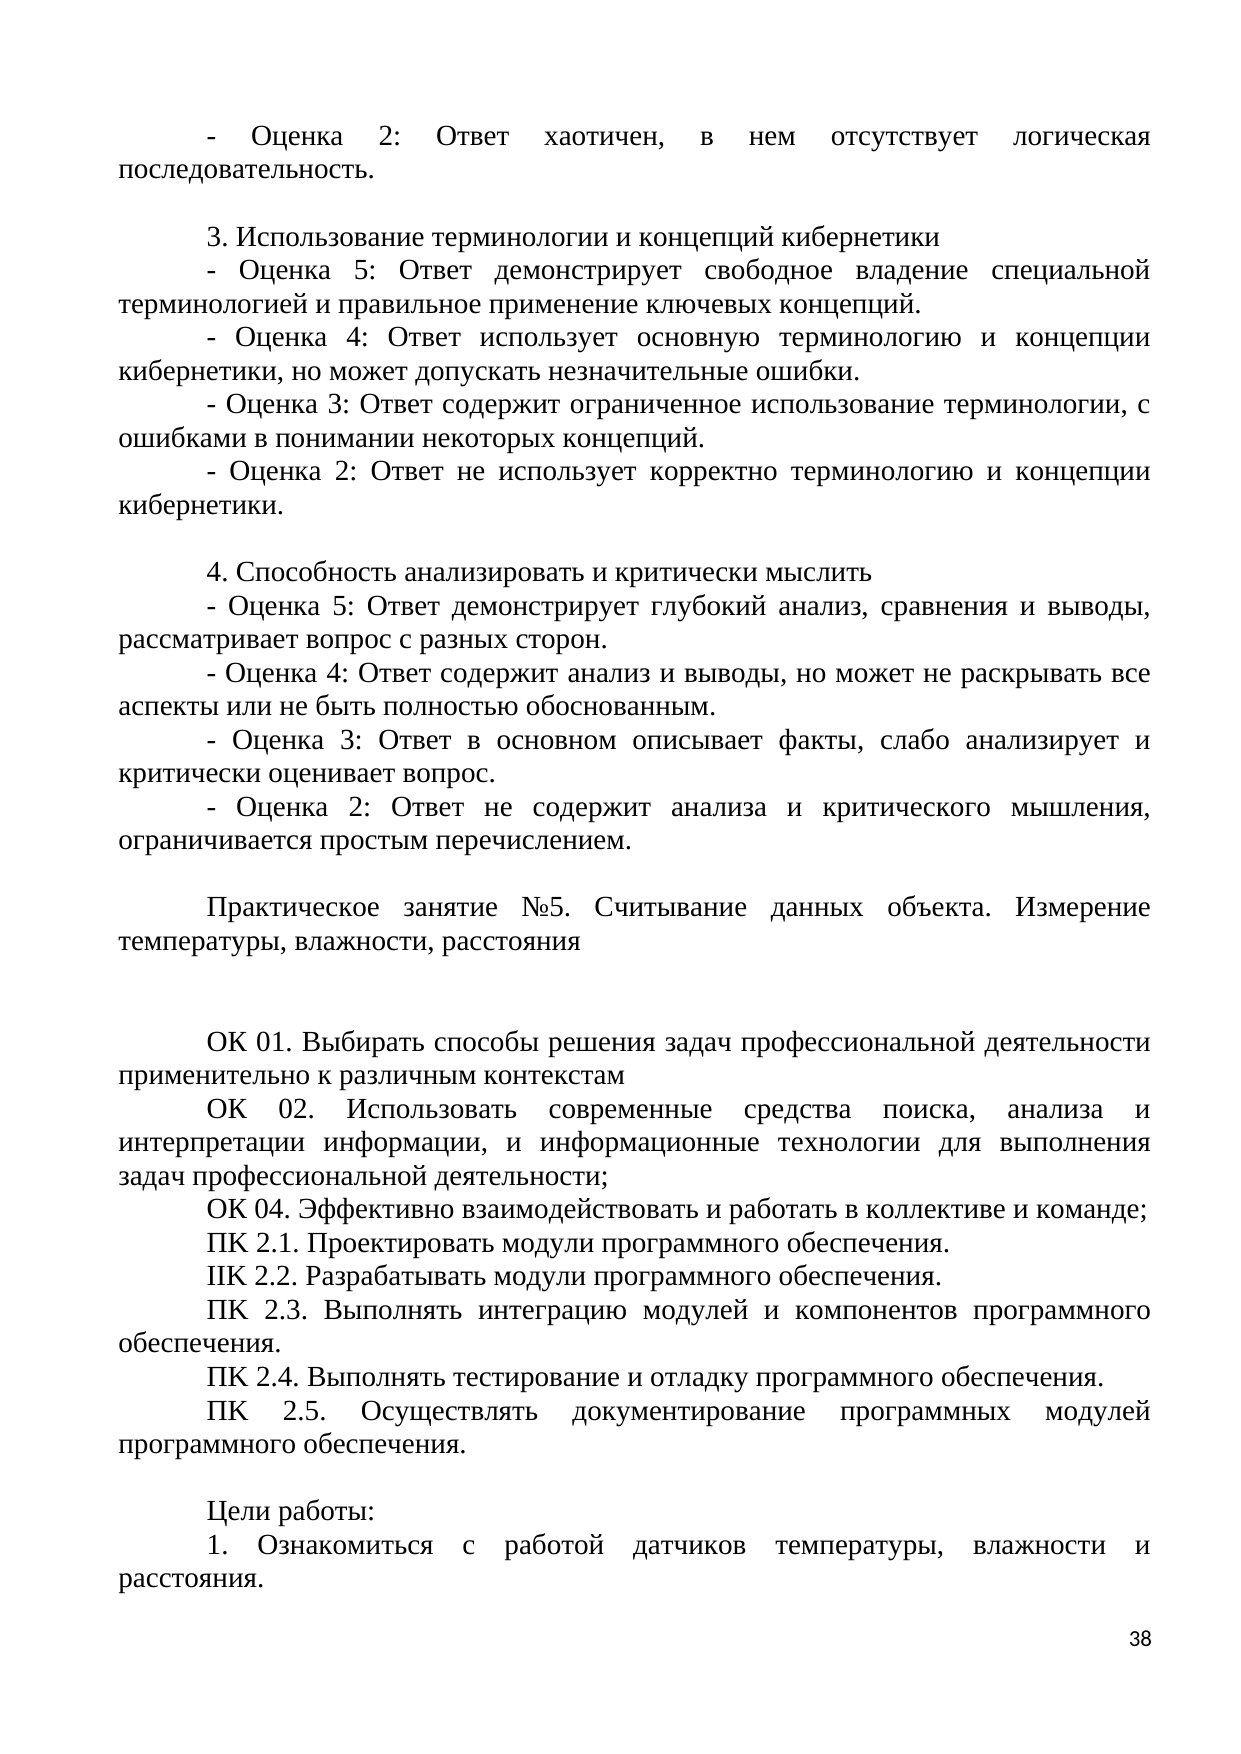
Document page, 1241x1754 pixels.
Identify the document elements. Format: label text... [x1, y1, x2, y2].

text ПK 2.4. Выполнять тестирование и отладку программного обеспечения. [118, 1359, 1152, 1393]
text ПK 2.3. Выполнять интеграцию модулей и компонентов программного обеспечения. [118, 1292, 1152, 1359]
text - Оценка 2: Ответ не использует корректно терминологию и концепции кибернетики. [118, 453, 1152, 521]
text - Оценка 4: Ответ использует основную терминологию и концепции кибернетики, но может допускать незначительные ошибки. [118, 319, 1152, 386]
text IIK 2.2. Разрабатывать модули программного обеспечения. [118, 1258, 1152, 1292]
text 4. Способность анализировать и критически мыслить [118, 554, 1152, 588]
text ПK 2.5. Осуществлять документирование программных модулей программного обеспечения. [118, 1393, 1152, 1460]
text - Оценка 4: Ответ содержит анализ и выводы, но может не раскрывать все аспекты или не быть полностью обоснованным. [118, 655, 1152, 722]
text 3. Использование терминологии и концепций кибернетики [118, 219, 1152, 252]
text - Оценка 2: Ответ хаотичен, в нем отсутствует логическая последовательность. [118, 118, 1152, 185]
text ОК 04. Эффективно взаимодействовать и работать в коллективе и команде; [118, 1191, 1152, 1225]
text - Оценка 2: Ответ не содержит анализа и критического мышления, ограничивается простым перечислением. [118, 789, 1152, 856]
text ОК 01. Выбирать способы решения задач профессиональной деятельности применительно к различным контекстам [118, 1024, 1152, 1091]
text - Оценка 5: Ответ демонстрирует глубокий анализ, сравнения и выводы, рассматривает вопрос с разных сторон. [118, 588, 1152, 655]
text - Оценка 5: Ответ демонстрирует свободное владение специальной терминологией и правильное применение ключевых концепций. [118, 252, 1152, 319]
text - Оценка 3: Ответ содержит ограниченное использование терминологии, с ошибками в понимании некоторых концепций. [118, 386, 1152, 453]
text Практическое занятие №5. Считывание данных объекта. Измерение температуры, влажности, расстояния [118, 889, 1152, 957]
text ОК 02. Использовать современные средства поиска, анализа и интерпретации информации, и информационные технологии для выполнения задач профессиональной деятельности; [118, 1091, 1152, 1191]
text - Оценка 3: Ответ в основном описывает факты, слабо анализирует и критически оценивает вопрос. [118, 722, 1152, 789]
text 1. Ознакомиться с работой датчиков температуры, влажности и расстояния. [118, 1527, 1152, 1594]
text ПK 2.1. Проектировать модули программного обеспечения. [118, 1225, 1152, 1258]
text Цели работы: [118, 1493, 1152, 1527]
